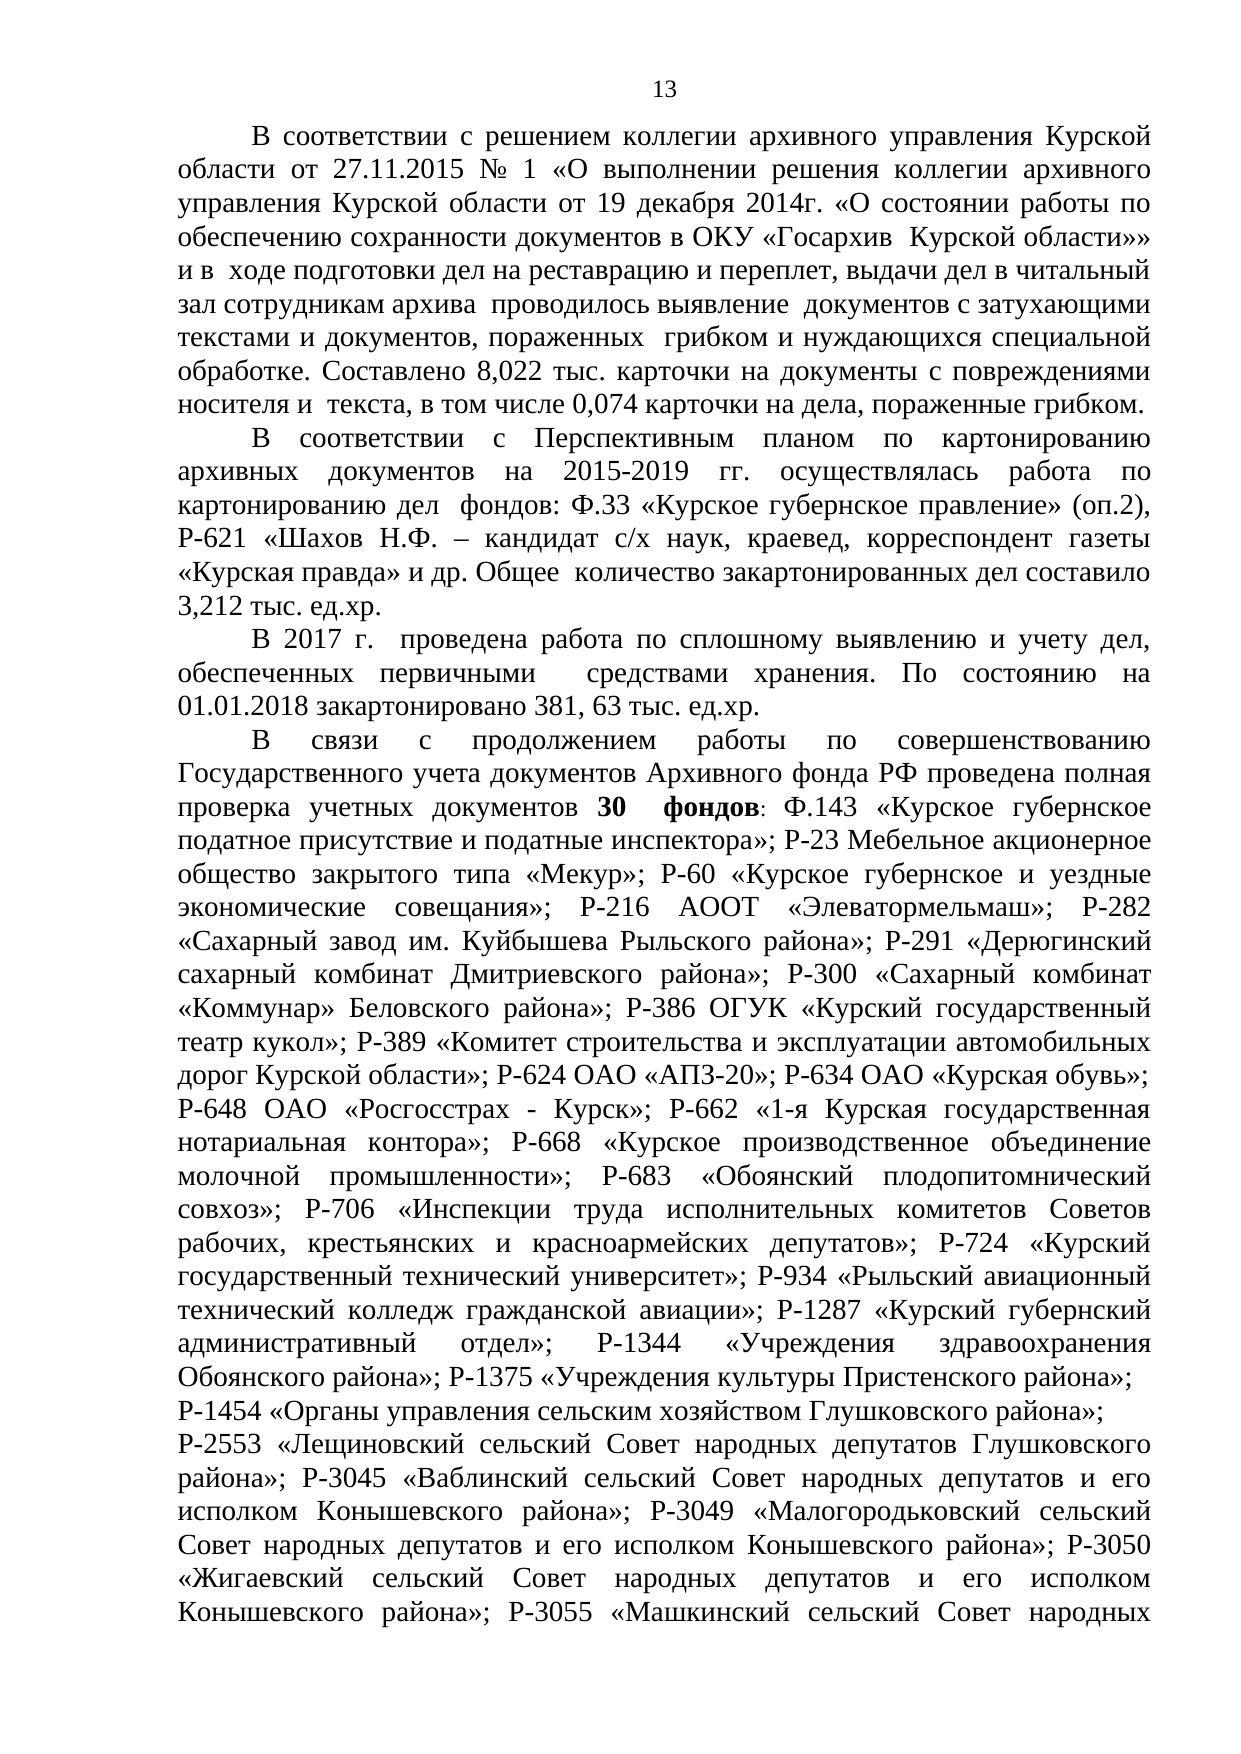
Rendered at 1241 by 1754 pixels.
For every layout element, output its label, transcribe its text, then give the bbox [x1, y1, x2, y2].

text Р-648 ОАО «Росгосстрах - Курск»; Р-662 «1-я Курская государственная нотариальная контора»; Р-668 «Курское производственное объединение молочной промышленности»; Р-683 «Обоянский плодопитомнический совхоз»; Р-706 «Инспекции труда исполнительных комитетов Советов рабочих, крестьянских и красноармейских депутатов»; Р-724 «Курский государственный технический университет»; Р-934 «Рыльский авиационный технический колледж гражданской авиации»; Р-1287 «Курский губернский административный отдел»; Р-1344 «Учреждения здравоохранения Обоянского района»; Р-1375 «Учреждения культуры Пристенского района»; [177, 1091, 1152, 1393]
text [177, 1426, 1152, 1627]
text В соответствии с Перспективным планом по картонированию архивных документов на 2015-2019 гг. осуществлялась работа по картонированию дел фондов: Ф.33 «Курское губернское правление» (оп.2), Р-621 «Шахов Н.Ф. – кандидат с/х наук, краевед, корреспондент газеты «Курская правда» и др. Общее количество закартонированных дел составило 3,212 тыс. ед.хр. [177, 420, 1152, 621]
text Р-1454 «Органы управления сельским хозяйством Глушковского района»; [177, 1393, 1152, 1426]
text В связи с продолжением работы по совершенствованию Государственного учета документов Архивного фонда РФ проведена полная проверка учетных документов 30 фондов: Ф.143 «Курское губернское податное присутствие и податные инспектора»; Р-23 Мебельное акционерное общество закрытого типа «Мекур»; Р-60 «Курское губернское и уездные экономические совещания»; Р-216 АООТ «Элеватормельмаш»; Р-282 «Сахарный завод им. Куйбышева Рыльского района»; Р-291 «Дерюгинский сахарный комбинат Дмитриевского района»; Р-300 «Сахарный комбинат «Коммунар» Беловского района»; Р-386 ОГУК «Курский государственный театр кукол»; Р-389 «Комитет строительства и эксплуатации автомобильных дорог Курской области»; Р-624 ОАО «АПЗ-20»; Р-634 ОАО «Курская обувь»; [177, 722, 1152, 1091]
text В соответствии с решением коллегии архивного управления Курской области от 27.11.2015 № 1 «О выполнении решения коллегии архивного управления Курской области от 19 декабря 2014г. «О состоянии работы по обеспечению сохранности документов в ОКУ «Госархив Курской области»» и в ходе подготовки дел на реставрацию и переплет, выдачи дел в читальный зал сотрудникам архива проводилось выявление документов с затухающими текстами и документов, пораженных грибком и нуждающихся специальной обработке. Составлено 8,022 тыс. карточки на документы с повреждениями носителя и текста, в том числе 0,074 карточки на дела, пораженные грибком. [177, 118, 1152, 420]
text В 2017 г. проведена работа по сплошному выявлению и учету дел, обеспеченных первичными средствами хранения. По состоянию на 01.01.2018 закартонировано 381, 63 тыс. ед.хр. [177, 621, 1152, 722]
